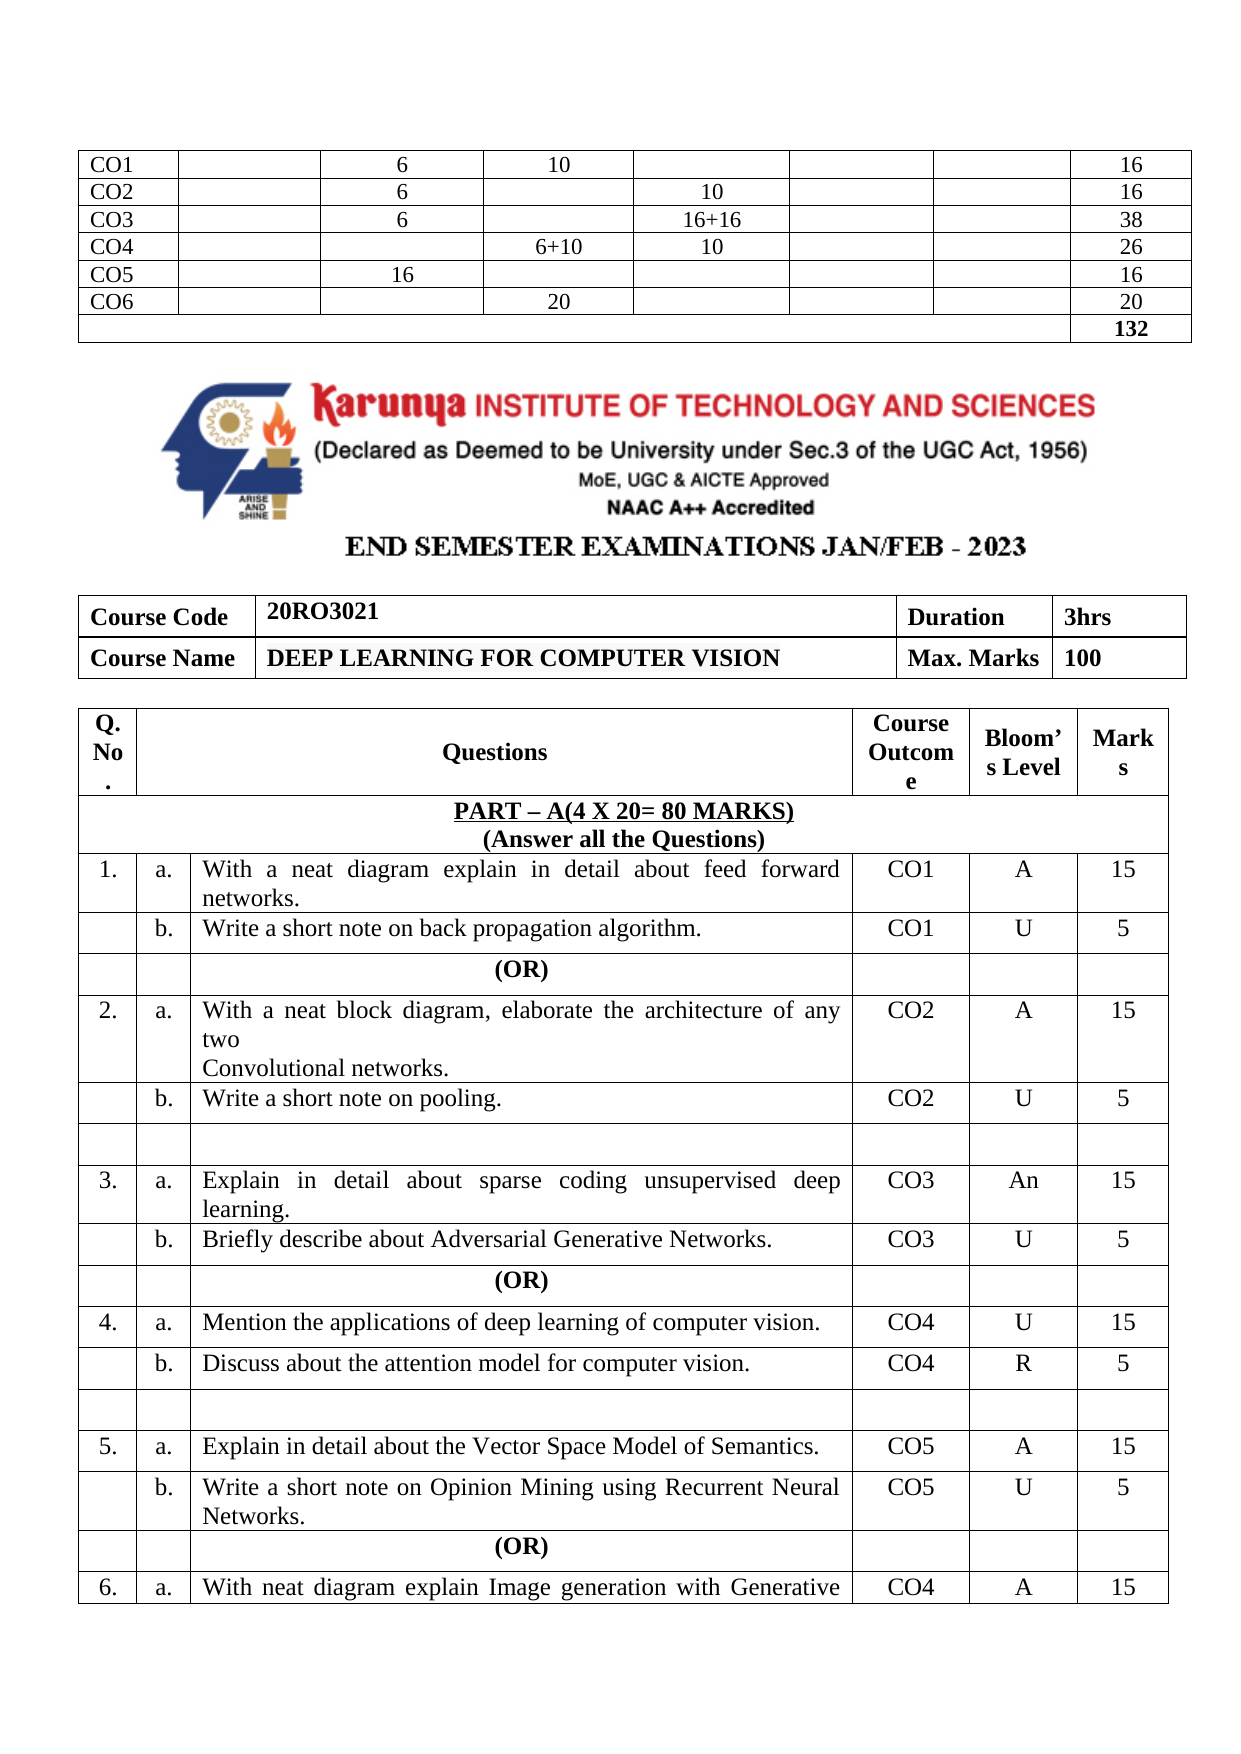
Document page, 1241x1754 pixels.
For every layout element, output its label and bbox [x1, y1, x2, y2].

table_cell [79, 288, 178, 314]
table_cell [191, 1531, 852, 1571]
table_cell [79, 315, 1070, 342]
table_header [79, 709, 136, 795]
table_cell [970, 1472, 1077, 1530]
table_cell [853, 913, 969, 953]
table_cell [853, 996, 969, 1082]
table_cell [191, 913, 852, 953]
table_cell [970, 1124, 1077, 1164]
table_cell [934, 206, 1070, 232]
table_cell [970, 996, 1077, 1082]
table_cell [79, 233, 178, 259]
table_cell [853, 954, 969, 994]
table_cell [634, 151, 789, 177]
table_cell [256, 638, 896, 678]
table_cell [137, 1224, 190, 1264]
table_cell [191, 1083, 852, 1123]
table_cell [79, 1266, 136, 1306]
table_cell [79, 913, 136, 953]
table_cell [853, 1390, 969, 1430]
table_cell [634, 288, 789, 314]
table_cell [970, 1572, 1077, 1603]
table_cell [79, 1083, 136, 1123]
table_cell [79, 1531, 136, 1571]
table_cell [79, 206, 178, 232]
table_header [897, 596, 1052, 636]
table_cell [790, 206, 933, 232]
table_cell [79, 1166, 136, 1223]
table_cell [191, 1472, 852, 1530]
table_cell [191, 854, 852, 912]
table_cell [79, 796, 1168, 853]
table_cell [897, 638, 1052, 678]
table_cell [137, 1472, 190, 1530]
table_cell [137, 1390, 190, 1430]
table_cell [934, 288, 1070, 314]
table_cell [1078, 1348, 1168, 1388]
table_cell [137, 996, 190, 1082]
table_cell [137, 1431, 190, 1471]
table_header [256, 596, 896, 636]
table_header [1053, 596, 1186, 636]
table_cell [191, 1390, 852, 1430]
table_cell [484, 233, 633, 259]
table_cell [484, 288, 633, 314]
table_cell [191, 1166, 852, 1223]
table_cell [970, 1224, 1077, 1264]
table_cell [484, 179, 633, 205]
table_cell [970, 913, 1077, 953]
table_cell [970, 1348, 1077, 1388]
picture [155, 369, 1115, 567]
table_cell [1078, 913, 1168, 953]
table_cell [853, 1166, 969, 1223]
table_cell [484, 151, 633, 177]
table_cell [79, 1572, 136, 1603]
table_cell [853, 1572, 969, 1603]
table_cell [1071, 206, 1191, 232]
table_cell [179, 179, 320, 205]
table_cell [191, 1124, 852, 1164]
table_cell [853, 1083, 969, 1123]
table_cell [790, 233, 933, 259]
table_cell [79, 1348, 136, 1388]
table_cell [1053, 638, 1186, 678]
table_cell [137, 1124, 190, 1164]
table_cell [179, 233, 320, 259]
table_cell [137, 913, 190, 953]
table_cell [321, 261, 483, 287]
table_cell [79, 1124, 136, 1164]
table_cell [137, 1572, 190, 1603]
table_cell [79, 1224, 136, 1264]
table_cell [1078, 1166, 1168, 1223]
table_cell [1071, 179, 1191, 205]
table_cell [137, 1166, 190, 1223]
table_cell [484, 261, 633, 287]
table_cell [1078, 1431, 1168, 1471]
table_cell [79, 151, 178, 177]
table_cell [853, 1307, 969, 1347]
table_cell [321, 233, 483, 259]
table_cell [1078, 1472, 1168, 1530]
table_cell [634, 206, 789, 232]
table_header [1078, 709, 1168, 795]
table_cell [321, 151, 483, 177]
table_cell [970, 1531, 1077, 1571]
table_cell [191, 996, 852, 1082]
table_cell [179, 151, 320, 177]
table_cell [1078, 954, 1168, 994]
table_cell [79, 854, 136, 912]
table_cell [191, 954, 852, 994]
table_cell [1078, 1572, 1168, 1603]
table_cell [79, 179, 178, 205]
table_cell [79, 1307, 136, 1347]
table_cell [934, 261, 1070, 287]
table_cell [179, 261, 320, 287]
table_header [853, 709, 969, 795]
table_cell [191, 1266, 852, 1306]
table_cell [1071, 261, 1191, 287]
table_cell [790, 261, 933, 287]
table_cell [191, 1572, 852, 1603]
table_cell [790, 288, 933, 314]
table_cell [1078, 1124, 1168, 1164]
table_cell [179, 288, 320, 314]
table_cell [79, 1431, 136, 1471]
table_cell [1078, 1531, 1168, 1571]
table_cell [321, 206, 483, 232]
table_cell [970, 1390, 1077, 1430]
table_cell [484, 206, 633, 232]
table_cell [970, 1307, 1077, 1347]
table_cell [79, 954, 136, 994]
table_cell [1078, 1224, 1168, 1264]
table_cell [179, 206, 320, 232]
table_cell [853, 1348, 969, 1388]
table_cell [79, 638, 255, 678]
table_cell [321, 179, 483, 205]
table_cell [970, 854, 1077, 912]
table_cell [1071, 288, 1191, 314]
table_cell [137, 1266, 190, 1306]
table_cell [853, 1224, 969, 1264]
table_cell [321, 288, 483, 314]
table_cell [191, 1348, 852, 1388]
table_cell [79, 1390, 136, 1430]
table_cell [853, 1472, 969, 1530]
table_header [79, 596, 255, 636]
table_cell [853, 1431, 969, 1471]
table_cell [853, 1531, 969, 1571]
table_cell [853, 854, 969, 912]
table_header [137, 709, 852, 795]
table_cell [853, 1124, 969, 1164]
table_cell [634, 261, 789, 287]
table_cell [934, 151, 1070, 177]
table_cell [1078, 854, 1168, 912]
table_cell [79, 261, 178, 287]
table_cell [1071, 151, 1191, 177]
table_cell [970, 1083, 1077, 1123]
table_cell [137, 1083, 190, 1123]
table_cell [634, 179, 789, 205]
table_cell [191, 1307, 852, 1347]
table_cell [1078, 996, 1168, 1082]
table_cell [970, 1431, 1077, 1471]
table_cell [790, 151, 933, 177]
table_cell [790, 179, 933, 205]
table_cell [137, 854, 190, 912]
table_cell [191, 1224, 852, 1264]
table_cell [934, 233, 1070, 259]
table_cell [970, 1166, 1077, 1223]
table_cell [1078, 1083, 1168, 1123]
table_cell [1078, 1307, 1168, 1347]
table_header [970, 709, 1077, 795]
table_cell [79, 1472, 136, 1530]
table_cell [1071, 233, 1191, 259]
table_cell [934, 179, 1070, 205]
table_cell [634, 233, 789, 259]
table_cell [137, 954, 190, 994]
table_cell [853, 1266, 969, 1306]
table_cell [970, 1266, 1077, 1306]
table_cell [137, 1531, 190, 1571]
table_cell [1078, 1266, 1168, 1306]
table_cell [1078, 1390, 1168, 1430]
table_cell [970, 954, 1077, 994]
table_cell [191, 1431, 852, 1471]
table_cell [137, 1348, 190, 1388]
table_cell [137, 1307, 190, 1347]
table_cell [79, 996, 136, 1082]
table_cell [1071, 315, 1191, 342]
